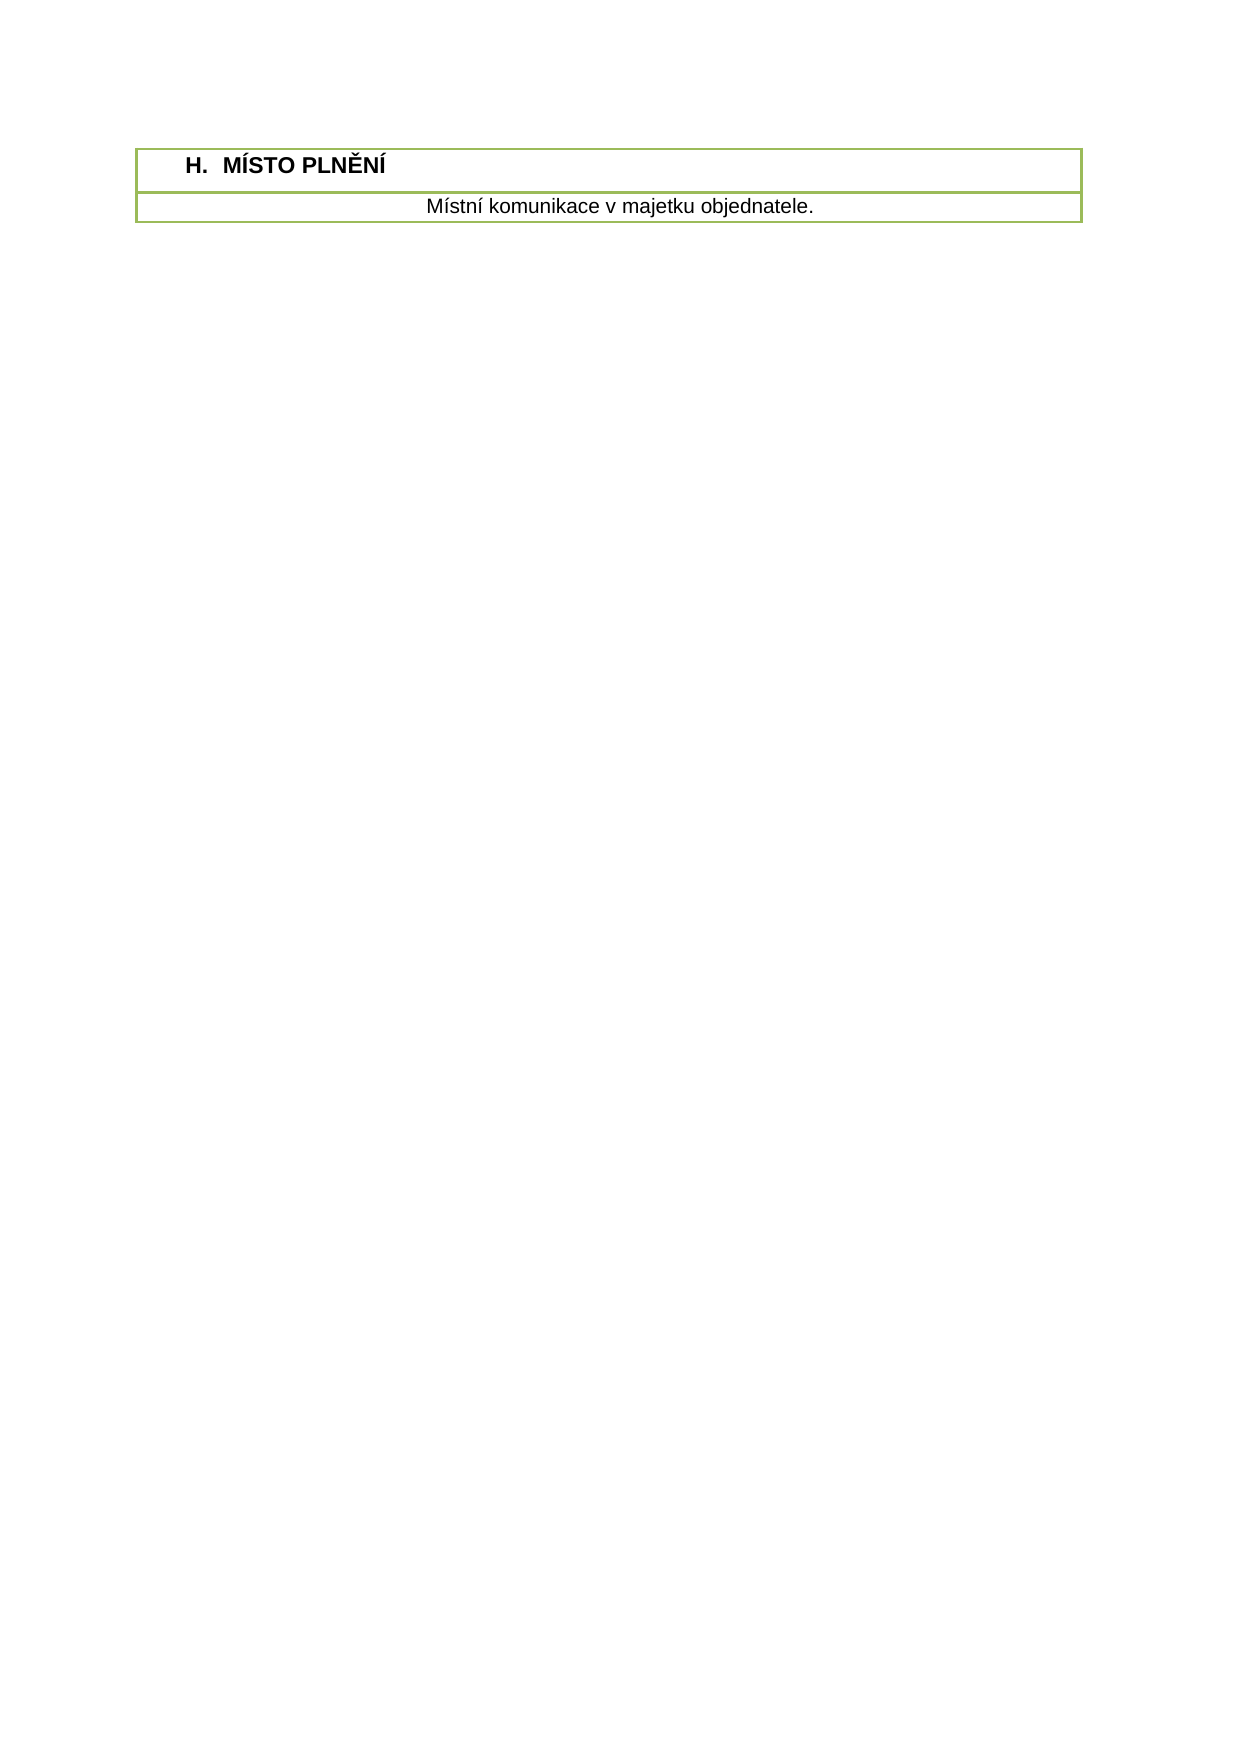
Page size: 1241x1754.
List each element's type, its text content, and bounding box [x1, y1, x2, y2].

table_cell MÍSTO PLNĚNÍ [138, 150, 1080, 191]
table_cell Místní komunikace v majetku objednatele. [138, 194, 1080, 221]
